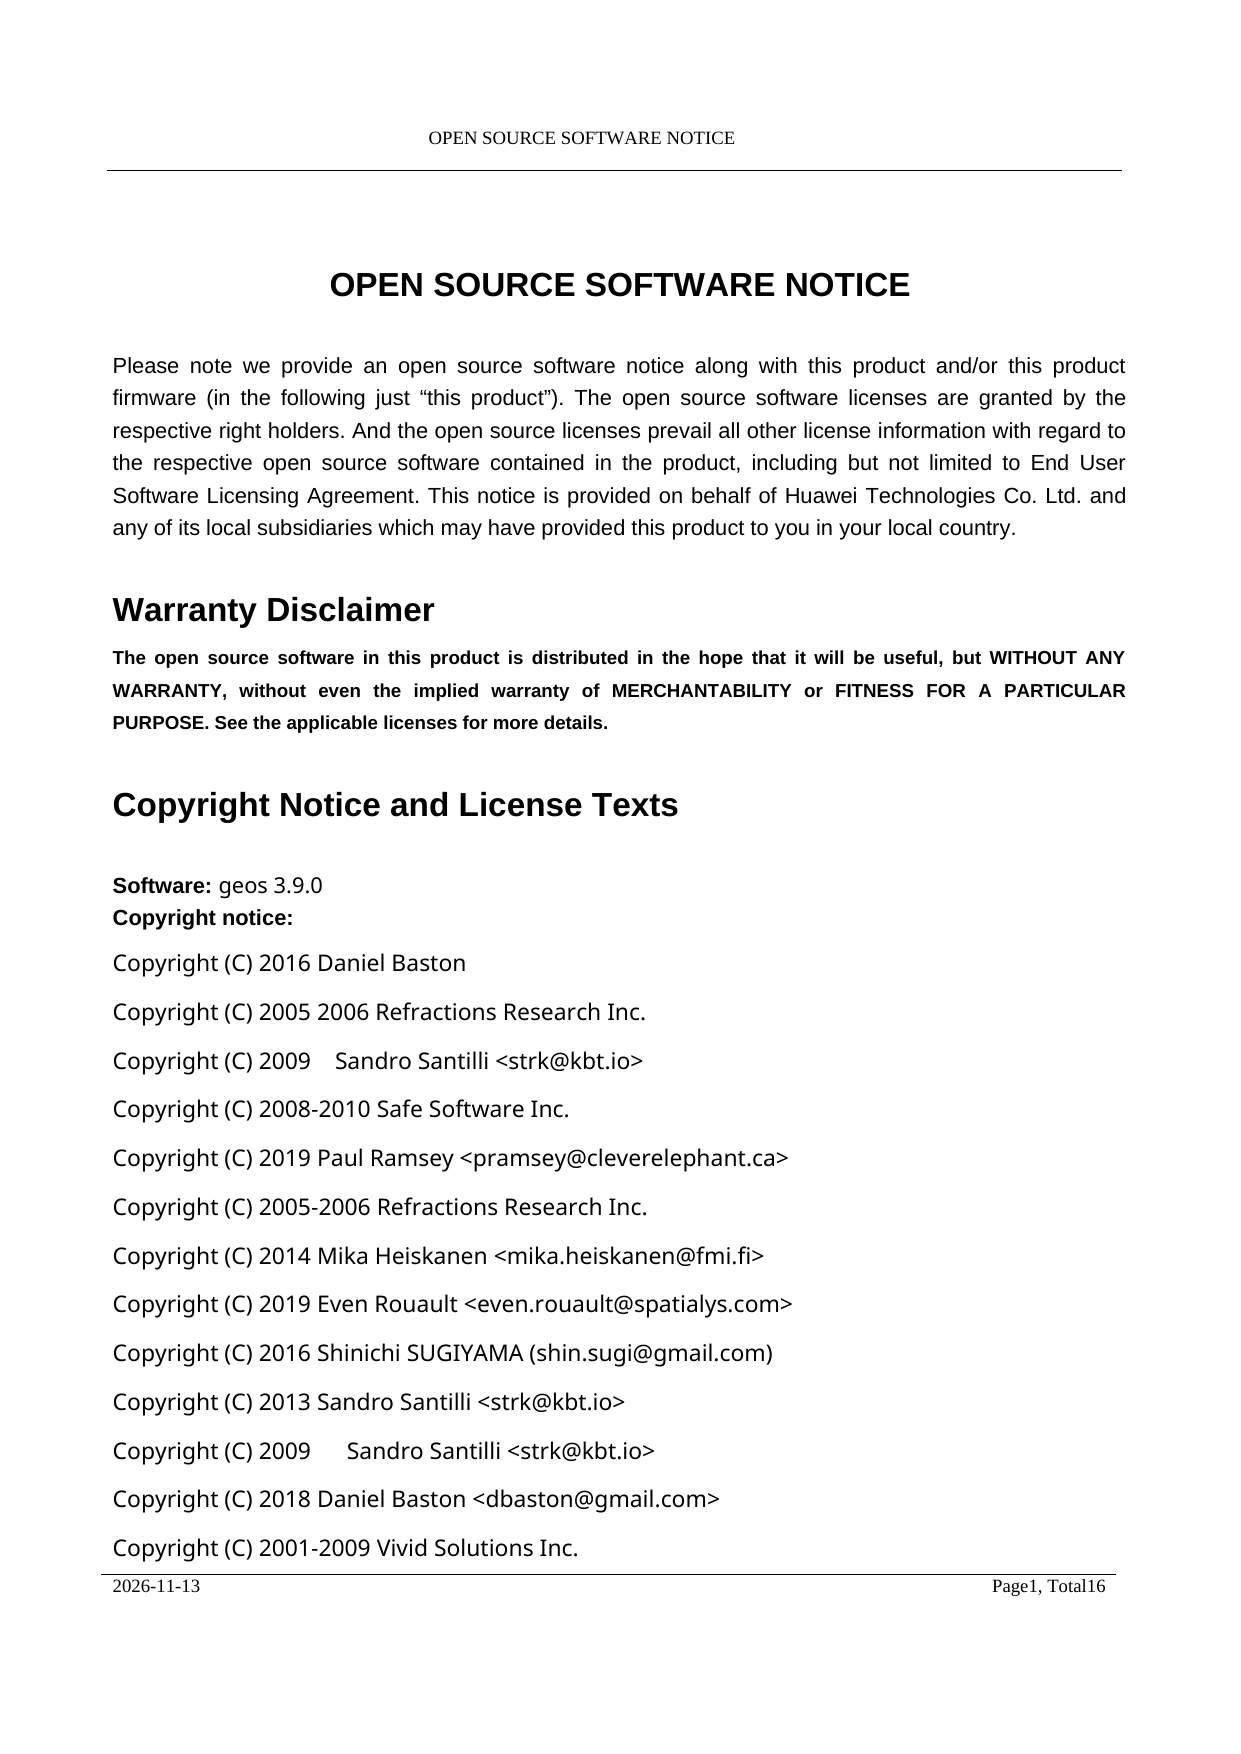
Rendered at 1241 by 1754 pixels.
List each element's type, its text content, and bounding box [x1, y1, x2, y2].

text Software: geos 3.9.0 [112, 869, 1128, 901]
text Warranty Disclaimer [112, 576, 1128, 641]
text OPEN SOURCE SOFTWARE NOTICE [112, 251, 1128, 316]
text Copyright Notice and License Texts [112, 771, 1128, 836]
text The open source software in this product is distributed in the hope that it will be useful, but WITHOUT ANY WARRANTY, without even the implied warranty of MERCHANTABILITY or FITNESS FOR A PARTICULAR PURPOSE. See the applicable licenses for more details. [112, 641, 1128, 739]
text Copyright notice: [112, 901, 1128, 934]
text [112, 947, 1128, 1564]
text Please note we provide an open source software notice along with this product and/or this product firmware (in the following just “this product”). The open source software licenses are granted by the respective right holders. And the open source licenses prevail all other license information with regard to the respective open source software contained in the product, including but not limited to End User Software Licensing Agreement. This notice is provided on behalf of Huawei Technologies Co. Ltd. and any of its local subsidiaries which may have provided this product to you in your local country. [112, 349, 1128, 544]
